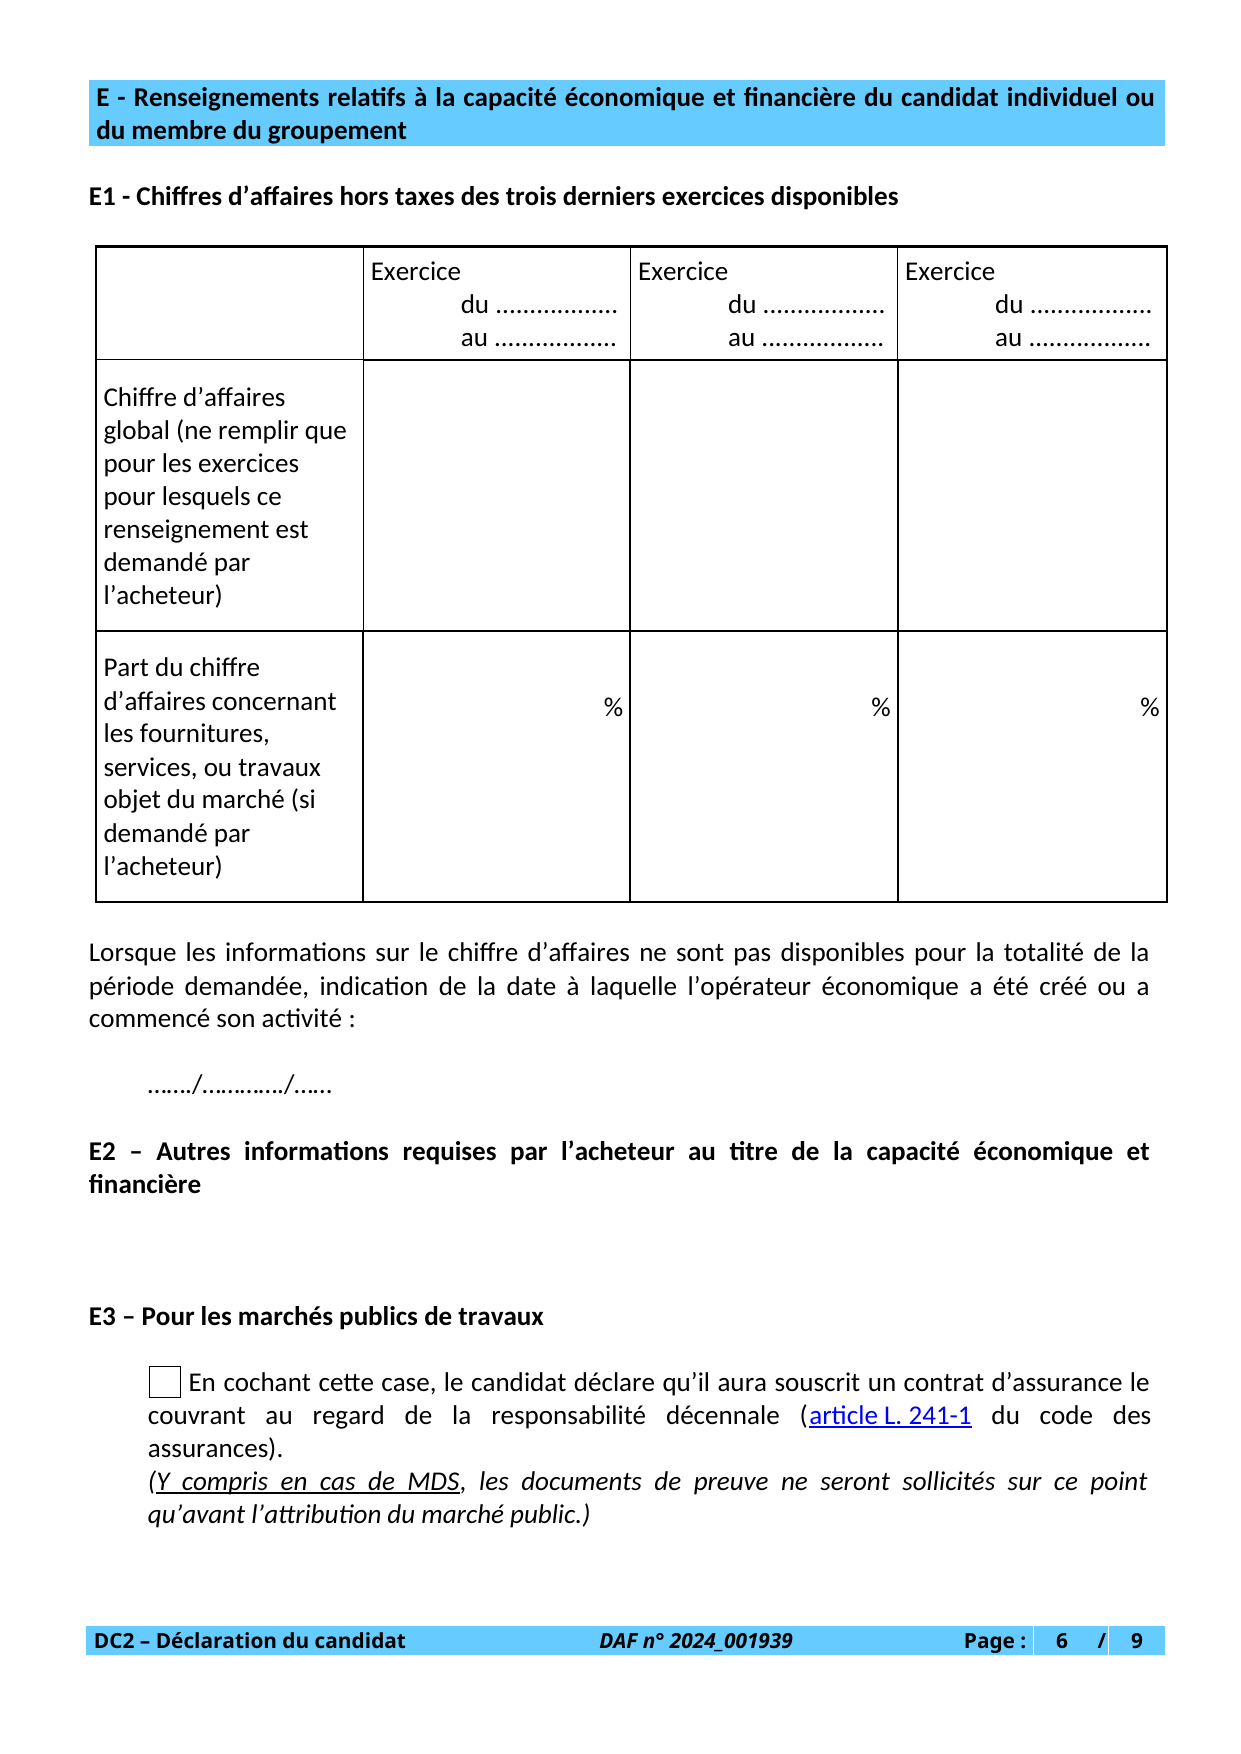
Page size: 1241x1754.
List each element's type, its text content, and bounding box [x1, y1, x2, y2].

table_cell [899, 361, 1166, 630]
table_header [97, 248, 363, 359]
table_header E - Renseignements relatifs à la capacité économique et financière du candidat individuel ou du membre du groupement [89, 80, 1165, 146]
text Lorsque les informations sur le chiffre d’affaires ne sont pas disponibles pour la totalité de la période demandée, indication de la date à laquelle l’opérateur économique a été créé ou a commencé son activité : [89, 936, 1152, 1035]
table_cell [364, 361, 629, 630]
table_cell Chiffre d’affaires global (ne remplir que pour les exercices pour lesquels ce renseignement est demandé par l’acheteur) [97, 360, 363, 630]
text E3 – Pour les marchés publics de travaux [89, 1299, 1152, 1332]
table_header Exercice du .................. au .................. [364, 248, 630, 359]
text En cochant cette case, le candidat déclare qu’il aura souscrit un contrat d’assurance le couvrant au regard de la responsabilité décennale (article L. 241-1 du code des assurances). [148, 1365, 1152, 1464]
table_cell % [631, 632, 897, 901]
text ……./…………./…… [148, 1068, 1152, 1101]
table_header Exercice du .................. au .................. [631, 248, 897, 359]
table_cell % [899, 632, 1166, 901]
table_cell % [364, 632, 629, 901]
text E2 – Autres informations requises par l’acheteur au titre de la capacité économique et financière [89, 1134, 1152, 1200]
text E1 - Chiffres d’affaires hors taxes des trois derniers exercices disponibles [89, 179, 1152, 212]
table_header Exercice du .................. au .................. [898, 248, 1166, 359]
table_cell [631, 361, 897, 630]
table_cell Part du chiffre d’affaires concernant les fournitures, services, ou travaux objet du marché (si demandé par l’acheteur) [97, 632, 362, 901]
text (Y compris en cas de MDS, les documents de preuve ne seront sollicités sur ce point qu’avant l’attribution du marché public.) [148, 1464, 1152, 1530]
